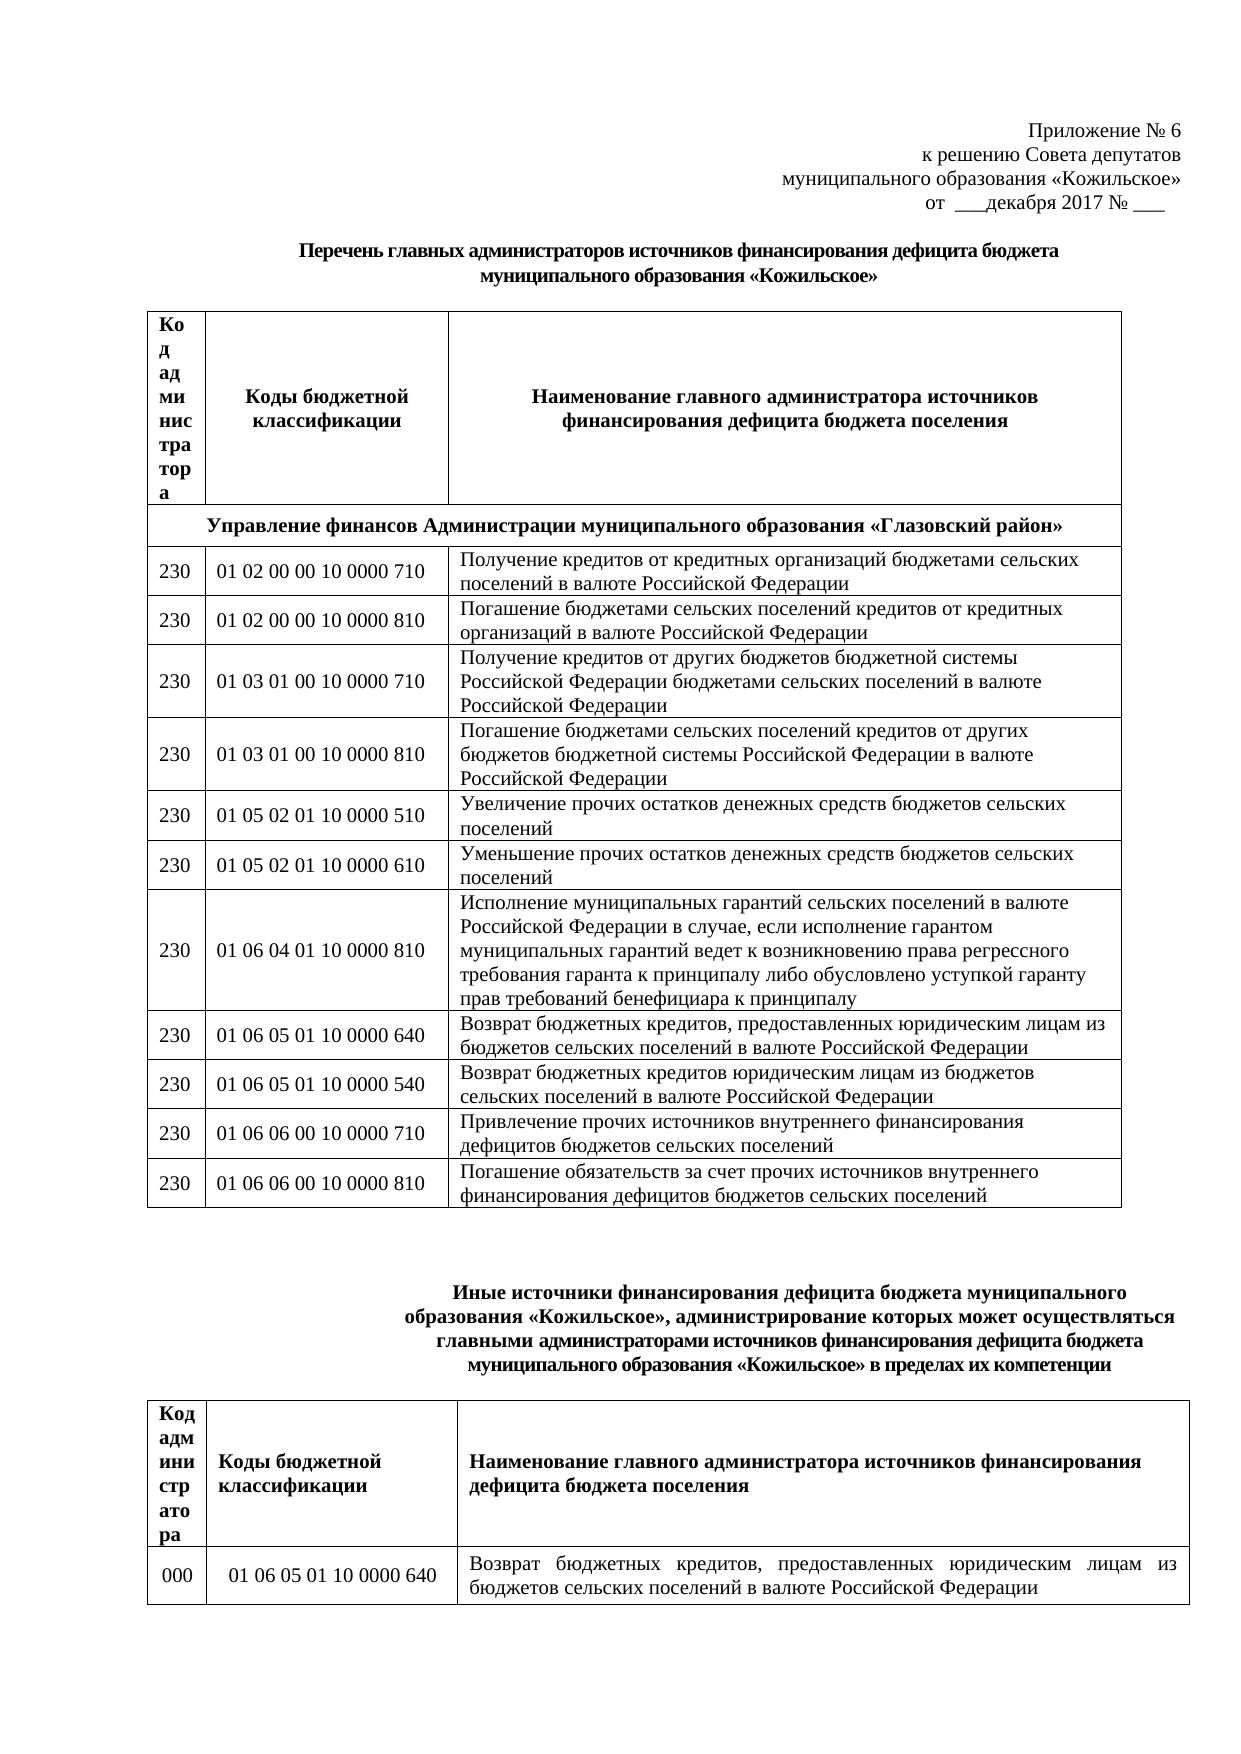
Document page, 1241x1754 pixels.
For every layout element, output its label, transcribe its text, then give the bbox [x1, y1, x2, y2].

table_cell 01 05 02 01 10 0000 610 [206, 841, 448, 889]
table_header Код администратора [148, 1401, 206, 1546]
table_header Наименование главного администратора источников финансирования дефицита бюджета поселения [458, 1401, 1189, 1546]
table_cell Исполнение муниципальных гарантий сельских поселений в валюте Российской Федерации в случае, если исполнение гарантом муниципальных гарантий ведет к возникновению права регрессного требования гаранта к принципалу либо обусловлено уступкой гаранту прав требований бенефициара к принципалу [449, 890, 1121, 1010]
text Иные источники финансирования дефицита бюджета муниципального образования «Кожильское», администрирование которых может осуществляться главными администраторами источников финансирования дефицита бюджета муниципального образования «Кожильское» в пределах их компетенции [398, 1280, 1181, 1376]
table_cell 230 [148, 547, 205, 595]
text муниципального образования «Кожильское» [177, 166, 1181, 190]
table_header Код администратора [148, 312, 205, 504]
text к решению Совета депутатов [177, 142, 1181, 166]
text муниципального образования «Кожильское» [177, 262, 1181, 287]
table_cell 230 [148, 596, 205, 644]
text от ___декабря 2017 № ___ [841, 190, 1181, 214]
table_header Коды бюджетной классификации [207, 1401, 457, 1546]
table_cell 230 [148, 718, 205, 790]
table_cell 01 02 00 00 10 0000 810 [206, 596, 448, 644]
table_cell 01 05 02 01 10 0000 510 [206, 791, 448, 839]
table_cell Получение кредитов от других бюджетов бюджетной системы Российской Федерации бюджетами сельских поселений в валюте Российской Федерации [449, 645, 1121, 717]
table_cell 230 [148, 1011, 205, 1059]
table_cell Уменьшение прочих остатков денежных средств бюджетов сельских поселений [449, 841, 1121, 889]
table_cell 01 02 00 00 10 0000 710 [206, 547, 448, 595]
table_cell 230 [148, 645, 205, 717]
table_cell 01 06 06 00 10 0000 710 [206, 1109, 448, 1157]
table_header Наименование главного администратора источников финансирования дефицита бюджета поселения [449, 312, 1121, 504]
table_cell Получение кредитов от кредитных организаций бюджетами сельских поселений в валюте Российской Федерации [449, 547, 1121, 595]
table_cell Возврат бюджетных кредитов, предоставленных юридическим лицам из бюджетов сельских поселений в валюте Российской Федерации [449, 1011, 1121, 1059]
table_cell Увеличение прочих остатков денежных средств бюджетов сельских поселений [449, 791, 1121, 839]
table_cell 000 [148, 1547, 206, 1603]
text Приложение № 6 [177, 118, 1181, 142]
table_cell 230 [148, 791, 205, 839]
table_cell 230 [148, 1159, 205, 1207]
table_cell 01 06 05 01 10 0000 640 [206, 1011, 448, 1059]
table_cell 01 03 01 00 10 0000 710 [206, 645, 448, 717]
table_cell Возврат бюджетных кредитов юридическим лицам из бюджетов сельских поселений в валюте Российской Федерации [449, 1060, 1121, 1108]
table_cell Возврат бюджетных кредитов, предоставленных юридическим лицам из бюджетов сельских поселений в валюте Российской Федерации [458, 1547, 1189, 1603]
table_cell Привлечение прочих источников внутреннего финансирования дефицитов бюджетов сельских поселений [449, 1109, 1121, 1157]
table_cell 01 06 06 00 10 0000 810 [206, 1159, 448, 1207]
table_cell 01 06 05 01 10 0000 540 [206, 1060, 448, 1108]
table_cell 230 [148, 1109, 205, 1157]
table_cell Управление финансов Администрации муниципального образования «Глазовский район» [148, 505, 1121, 546]
text Перечень главных администраторов источников финансирования дефицита бюджета [177, 238, 1181, 262]
table_cell Погашение обязательств за счет прочих источников внутреннего финансирования дефицитов бюджетов сельских поселений [449, 1159, 1121, 1207]
table_cell Погашение бюджетами сельских поселений кредитов от других бюджетов бюджетной системы Российской Федерации в валюте Российской Федерации [449, 718, 1121, 790]
table_cell 01 06 04 01 10 0000 810 [206, 890, 448, 1010]
table_cell 230 [148, 890, 205, 1010]
table_cell 230 [148, 1060, 205, 1108]
table_cell 01 03 01 00 10 0000 810 [206, 718, 448, 790]
table_header Коды бюджетной классификации [206, 312, 448, 504]
table_cell Погашение бюджетами сельских поселений кредитов от кредитных организаций в валюте Российской Федерации [449, 596, 1121, 644]
table_cell 01 06 05 01 10 0000 640 [207, 1547, 457, 1603]
table_cell 230 [148, 841, 205, 889]
